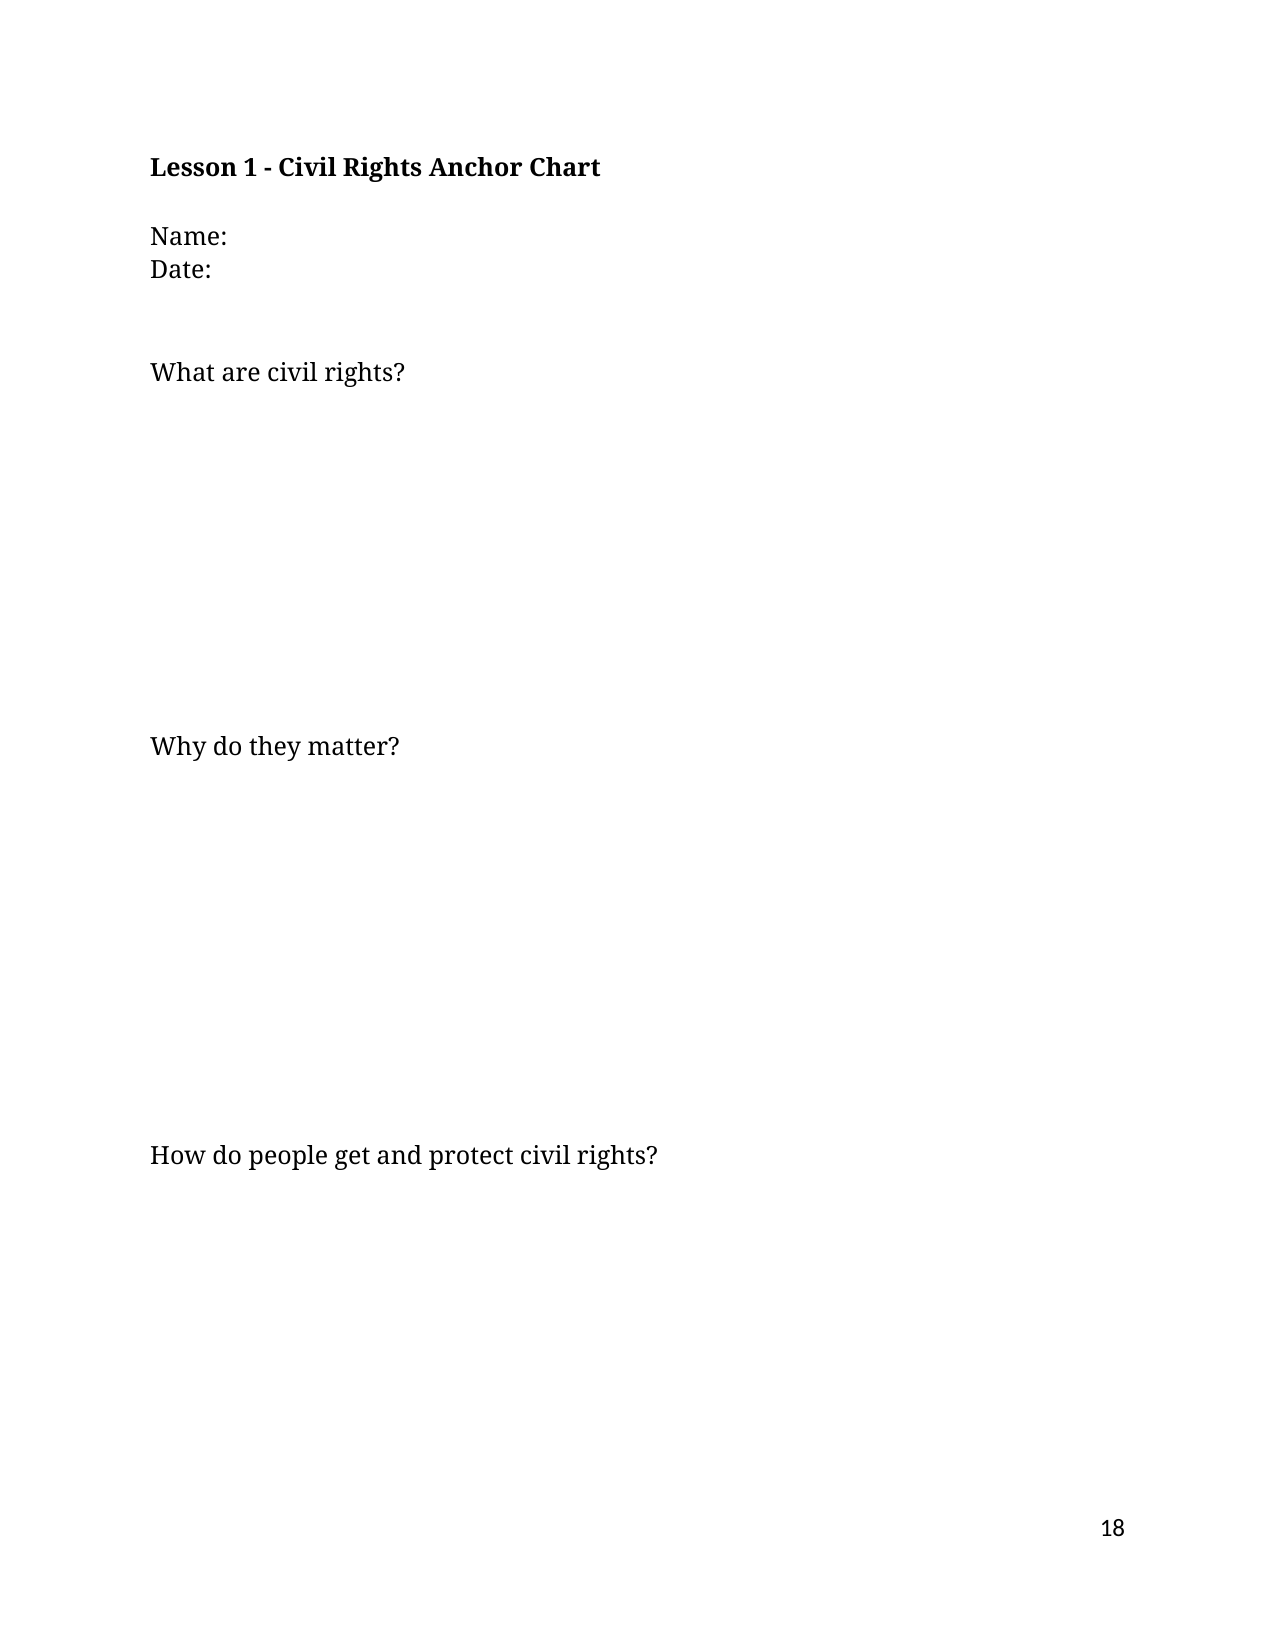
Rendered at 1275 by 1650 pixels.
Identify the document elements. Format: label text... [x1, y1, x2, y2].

text Lesson 1 - Civil Rights Anchor Chart [150, 150, 1125, 184]
text Date: [150, 252, 1125, 286]
text Name: [150, 218, 1125, 252]
text Why do they matter? [150, 729, 1125, 763]
text How do people get and protect civil rights? [150, 1138, 1125, 1172]
text What are civil rights? [150, 354, 1125, 388]
